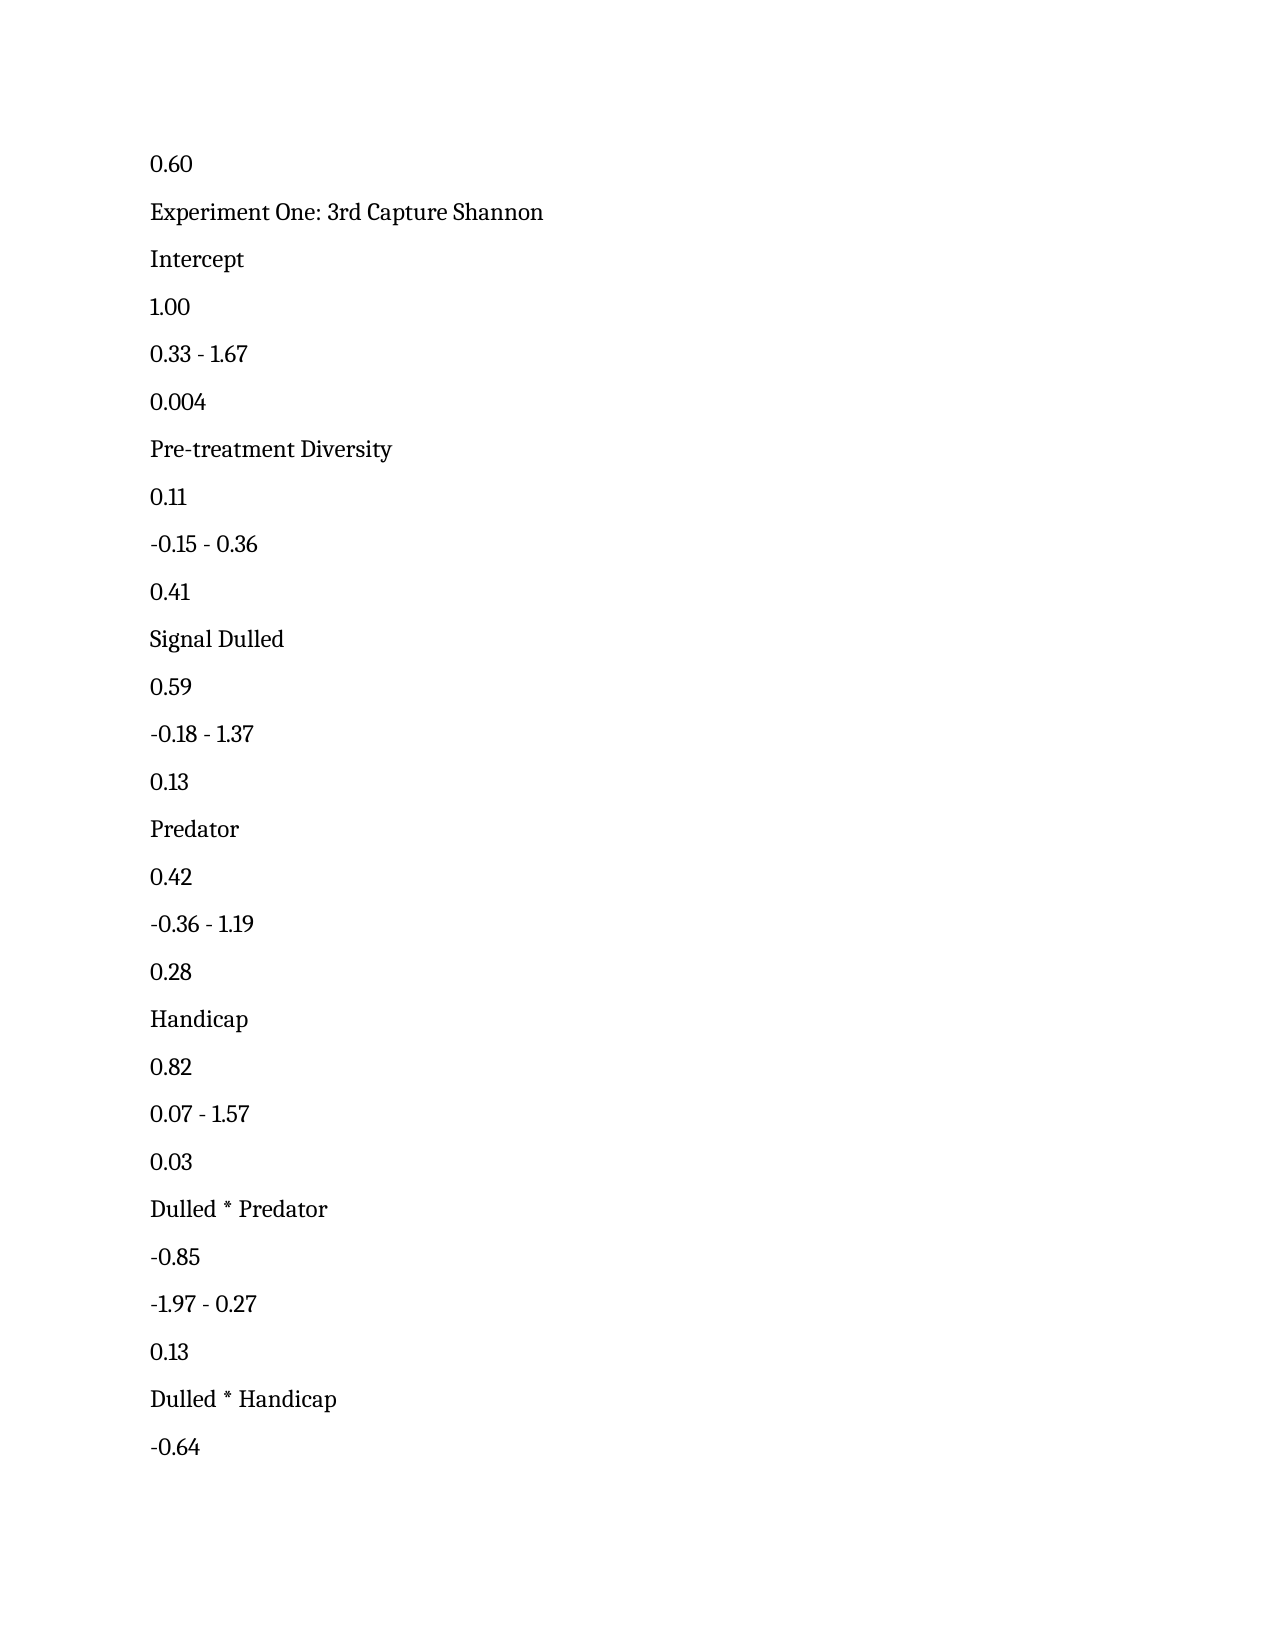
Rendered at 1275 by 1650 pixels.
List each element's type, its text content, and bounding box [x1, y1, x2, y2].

text -0.18 - 1.37 [150, 720, 1125, 749]
text Dulled * Handicap [150, 1385, 1125, 1414]
text 0.59 [150, 672, 1125, 701]
text -0.64 [150, 1432, 1125, 1461]
text 0.33 - 1.67 [150, 340, 1125, 369]
text Dulled * Predator [150, 1195, 1125, 1224]
text 0.28 [150, 957, 1125, 986]
text 0.07 - 1.57 [150, 1100, 1125, 1129]
text 0.82 [150, 1052, 1125, 1081]
text Signal Dulled [150, 625, 1125, 654]
text 0.13 [150, 1337, 1125, 1366]
text 0.42 [150, 862, 1125, 891]
text -0.36 - 1.19 [150, 910, 1125, 939]
text 0.03 [150, 1147, 1125, 1176]
text Intercept [150, 245, 1125, 274]
text -1.97 - 0.27 [150, 1290, 1125, 1319]
text Pre-treatment Diversity [150, 435, 1125, 464]
text Predator [150, 815, 1125, 844]
text Experiment One: 3rd Capture Shannon [150, 197, 1125, 226]
text Handicap [150, 1005, 1125, 1034]
text 0.11 [150, 482, 1125, 511]
text 1.00 [150, 292, 1125, 321]
text 0.004 [150, 387, 1125, 416]
text 0.60 [150, 150, 1125, 179]
text -0.85 [150, 1242, 1125, 1271]
text 0.41 [150, 577, 1125, 606]
text 0.13 [150, 767, 1125, 796]
text -0.15 - 0.36 [150, 530, 1125, 559]
